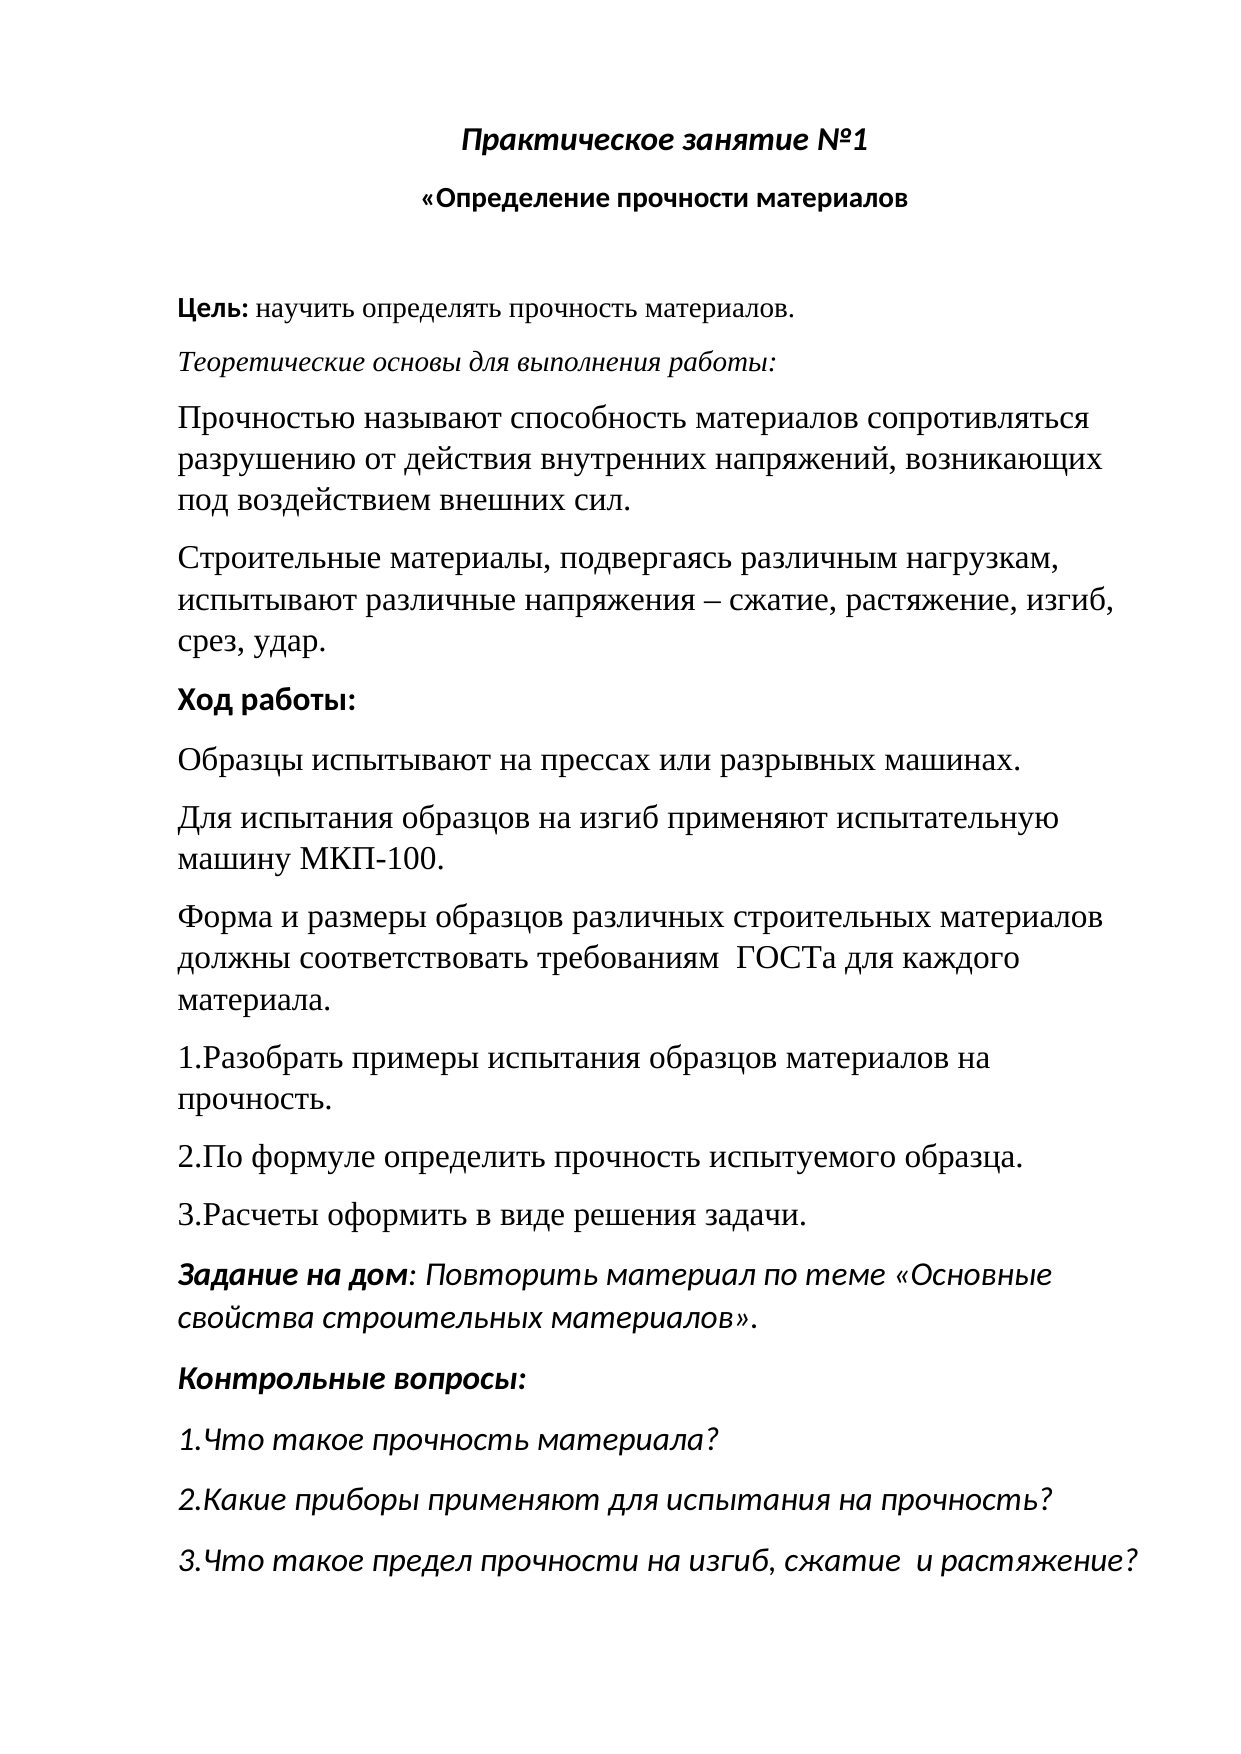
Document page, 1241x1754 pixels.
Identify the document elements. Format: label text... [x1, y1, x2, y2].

text Образцы испытывают на прессах или разрывных машинах. [177, 739, 1152, 777]
text 1.Что такое прочность материала? [177, 1418, 1152, 1458]
text Цель: научить определять прочность материалов. [177, 289, 1152, 324]
text Прочностью называют способность материалов сопротивляться разрушению от действия внутренних напряжений, возникающих под воздействием внешних сил. [177, 397, 1152, 518]
text 2.Какие приборы применяют для испытания на прочность? [177, 1478, 1152, 1519]
text Строительные материалы, подвергаясь различным нагрузкам, испытывают различные напряжения – сжатие, растяжение, изгиб, срез, удар. [177, 538, 1152, 659]
text 3.Расчеты оформить в виде решения задачи. [177, 1194, 1152, 1233]
text Практическое занятие №1 [177, 118, 1152, 159]
text Форма и размеры образцов различных строительных материалов должны соответствовать требованиям ГОСТа для каждого материала. [177, 896, 1152, 1017]
text Контрольные вопросы: [177, 1357, 1152, 1398]
text Задание на дом: Повторить материал по теме «Основные свойства строительных материалов». [177, 1252, 1152, 1337]
text 2.По формуле определить прочность испытуемого образца. [177, 1136, 1152, 1175]
text 1.Разобрать примеры испытания образцов материалов на прочность. [177, 1037, 1152, 1117]
text 3.Что такое предел прочности на изгиб, сжатие и растяжение? [177, 1539, 1152, 1580]
text «Определение прочности материалов [177, 179, 1152, 214]
text Ход работы: [177, 678, 1152, 719]
text Для испытания образцов на изгиб применяют испытательную машину МКП-100. [177, 797, 1152, 877]
text Теоретические основы для выполнения работы: [177, 344, 1152, 378]
